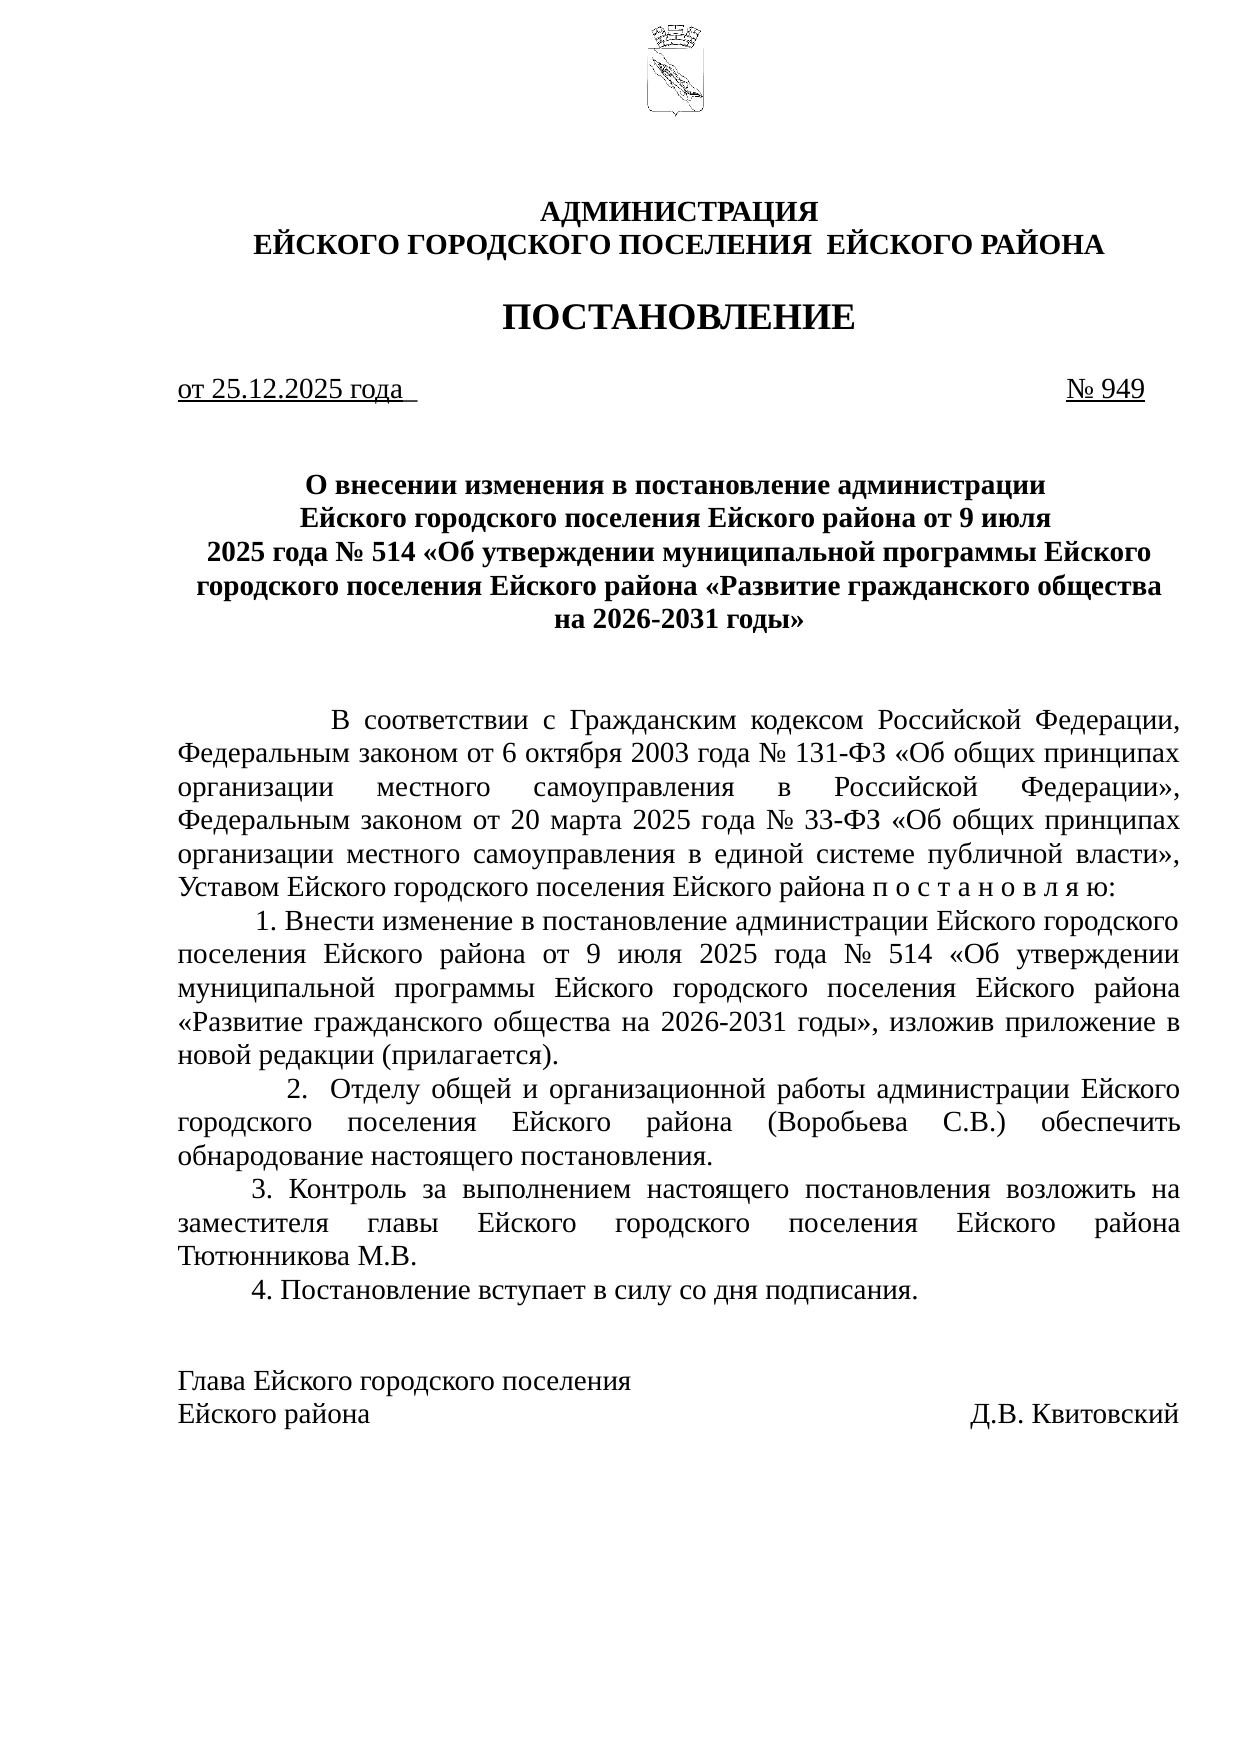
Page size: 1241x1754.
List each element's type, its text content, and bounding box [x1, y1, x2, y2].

text ПОСТАНОВЛЕНИЕ [177, 294, 1181, 338]
text АДМИНИСТРАЦИЯ [177, 194, 1181, 227]
text Глава Ейского городского поселения [177, 1363, 1181, 1397]
picture [646, 24, 706, 118]
text О внесении изменения в постановление администрации Ейского городского поселения Ейского района от 9 июля 2025 года № 514 «Об утверждении муниципальной программы Ейского городского поселения Ейского района «Развитие гражданского общества на 2026-2031 годы» [177, 467, 1181, 635]
text В соответствии с Гражданским кодексом Российской Федерации, Федеральным законом от 6 октября 2003 года № 131-ФЗ «Об общих принципах организации местного самоуправления в Российской Федерации», Федеральным законом от 20 марта 2025 года № 33-ФЗ «Об общих принципах организации местного самоуправления в единой системе публичной власти», Уставом Ейского городского поселения Ейского района п о с т а н о в л я ю: [177, 702, 1181, 903]
text 2. Отделу общей и организационной работы администрации Ейского городского поселения Ейского района (Воробьева С.В.) обеспечить обнародование настоящего постановления. [177, 1071, 1181, 1171]
text 3. Контроль за выполнением настоящего постановления возложить на заместителя главы Ейского городского поселения Ейского района Тютюнникова М.В. [177, 1171, 1181, 1272]
text 4. Постановление вступает в силу со дня подписания. [177, 1272, 1181, 1306]
text 1. Внести изменение в постановление администрации Ейского городского поселения Ейского района от 9 июля 2025 года № 514 «Об утверждении муниципальной программы Ейского городского поселения Ейского района «Развитие гражданского общества на 2026-2031 годы», изложив приложение в новой редакции (прилагается). [177, 903, 1181, 1071]
text ЕЙСКОГО ГОРОДСКОГО ПОСЕЛЕНИЯ ЕЙСКОГО РАЙОНА [177, 227, 1181, 261]
text от 25.12.2025 года_ № 949 [177, 371, 1181, 405]
text Ейского района Д.В. Квитовский [177, 1397, 1181, 1430]
